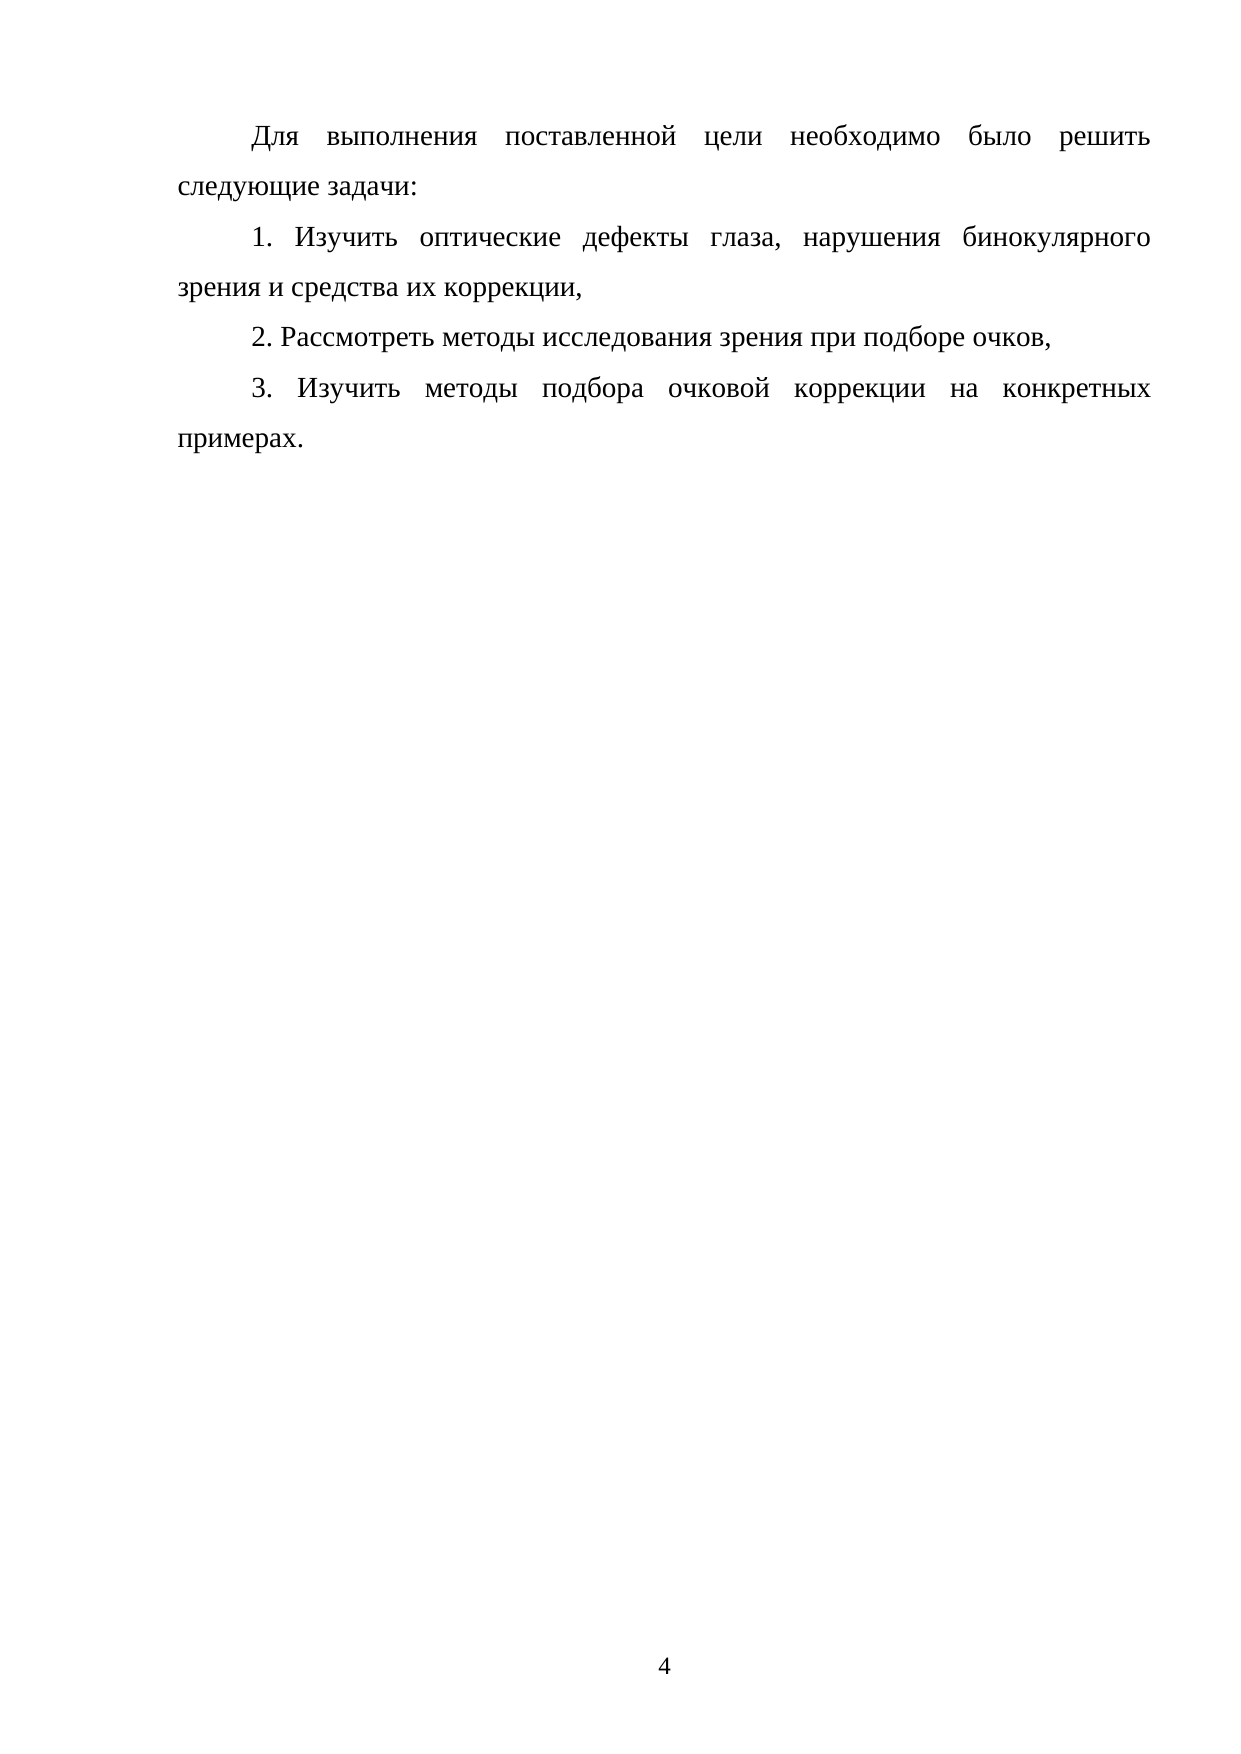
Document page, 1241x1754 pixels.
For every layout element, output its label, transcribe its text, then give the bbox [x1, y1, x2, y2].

text Для выполнения поставленной цели необходимо было решить следующие задачи: [177, 118, 1152, 202]
text 1. Изучить оптические дефекты глаза, нарушения бинокулярного зрения и средства их коррекции, [177, 219, 1152, 303]
text 2. Рассмотреть методы исследования зрения при подборе очков, [177, 319, 1152, 353]
text 3. Изучить методы подбора очковой коррекции на конкретных примерах. [177, 370, 1152, 453]
